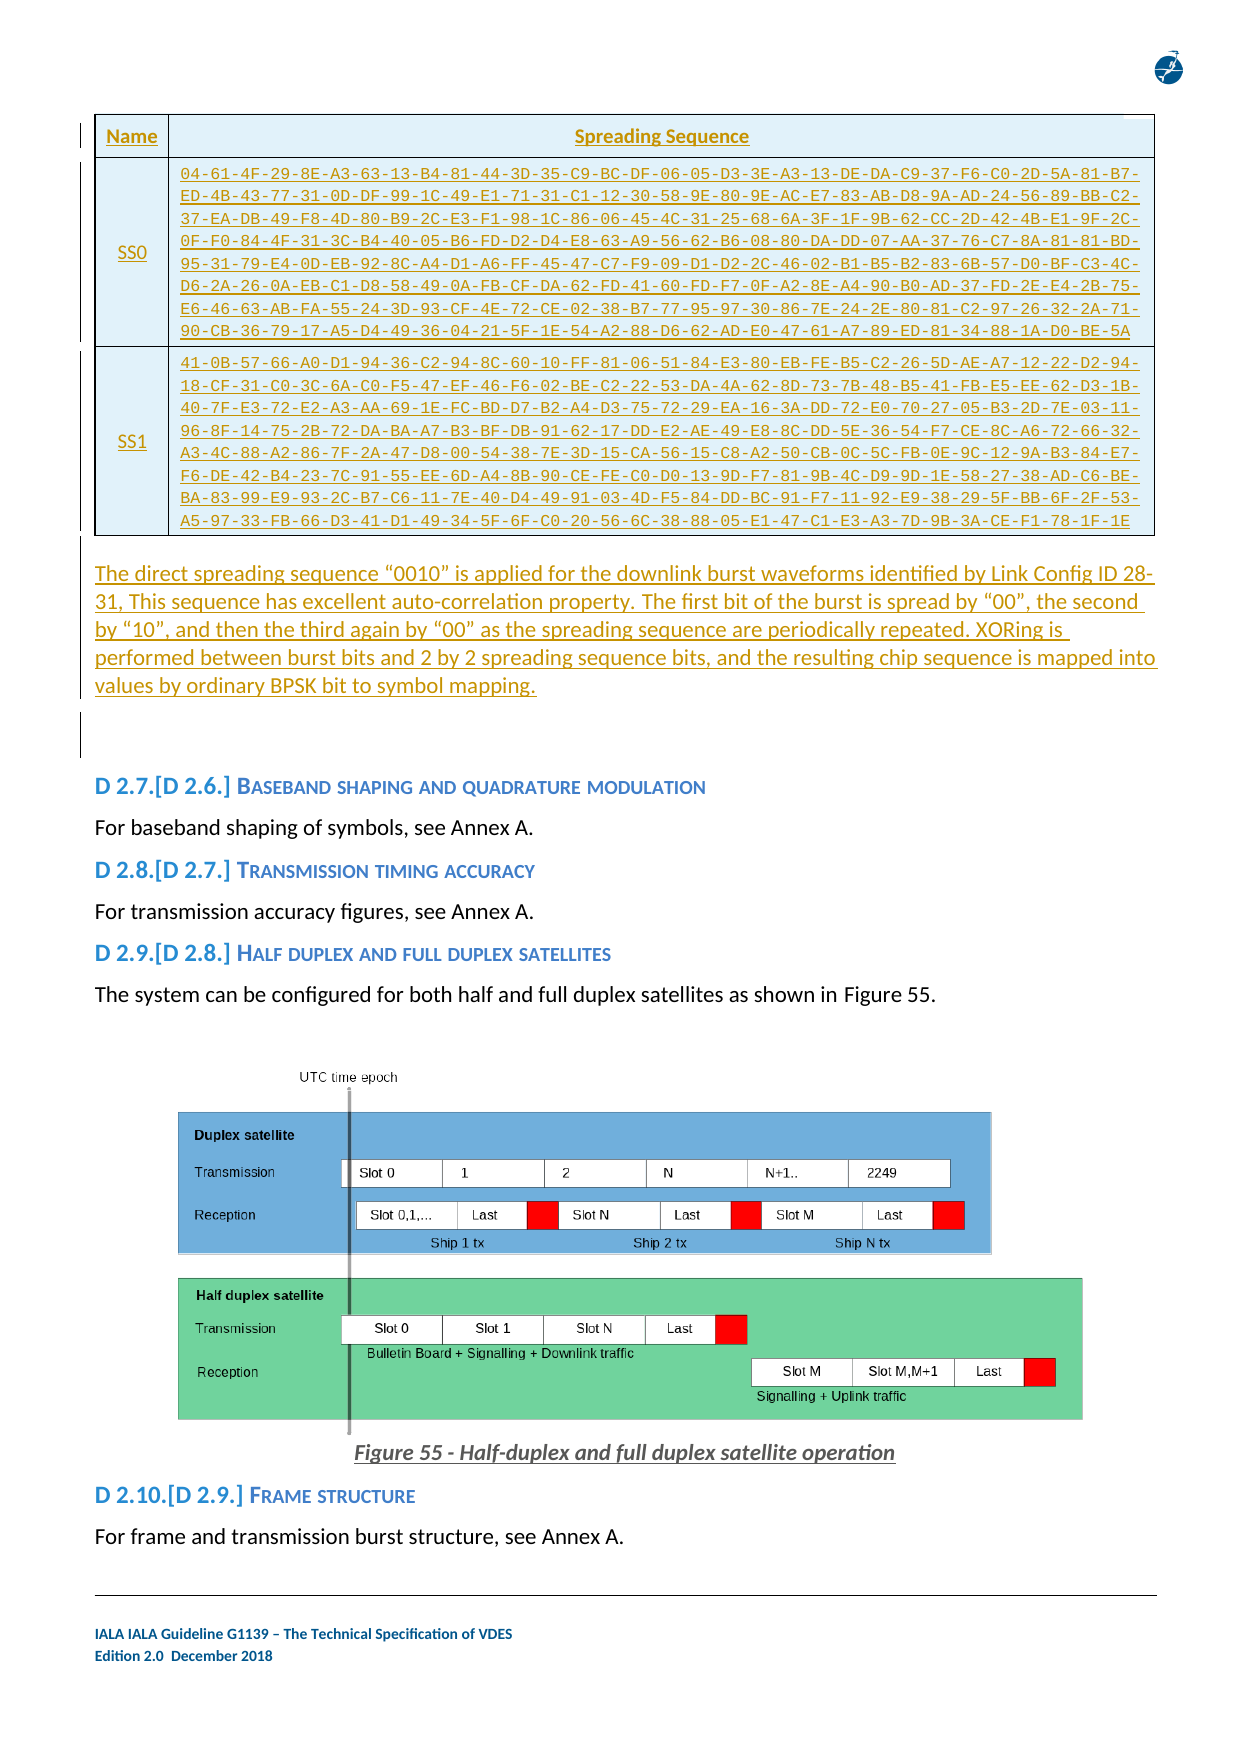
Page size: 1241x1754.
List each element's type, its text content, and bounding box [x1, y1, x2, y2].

picture [1123, 0, 1241, 119]
text For frame and transmission burst structure, see Annex A. [94, 1522, 1157, 1550]
text For baseband shaping of symbols, see Annex A. [94, 813, 1157, 841]
text Figure - Half-duplex and full duplex satellite operation [94, 1438, 1157, 1467]
text Baseband shaping and quadrature modulation [94, 770, 1157, 801]
text Transmission timing accuracy [94, 854, 1157, 884]
text The system can be configured for both half and full duplex satellites as shown in . [94, 980, 1157, 1008]
picture [1123, 115, 1154, 119]
text Half duplex and full duplex satellites [94, 937, 1157, 968]
text Frame structure [94, 1479, 1157, 1509]
text For transmission accuracy figures, see Annex A. [94, 897, 1157, 925]
